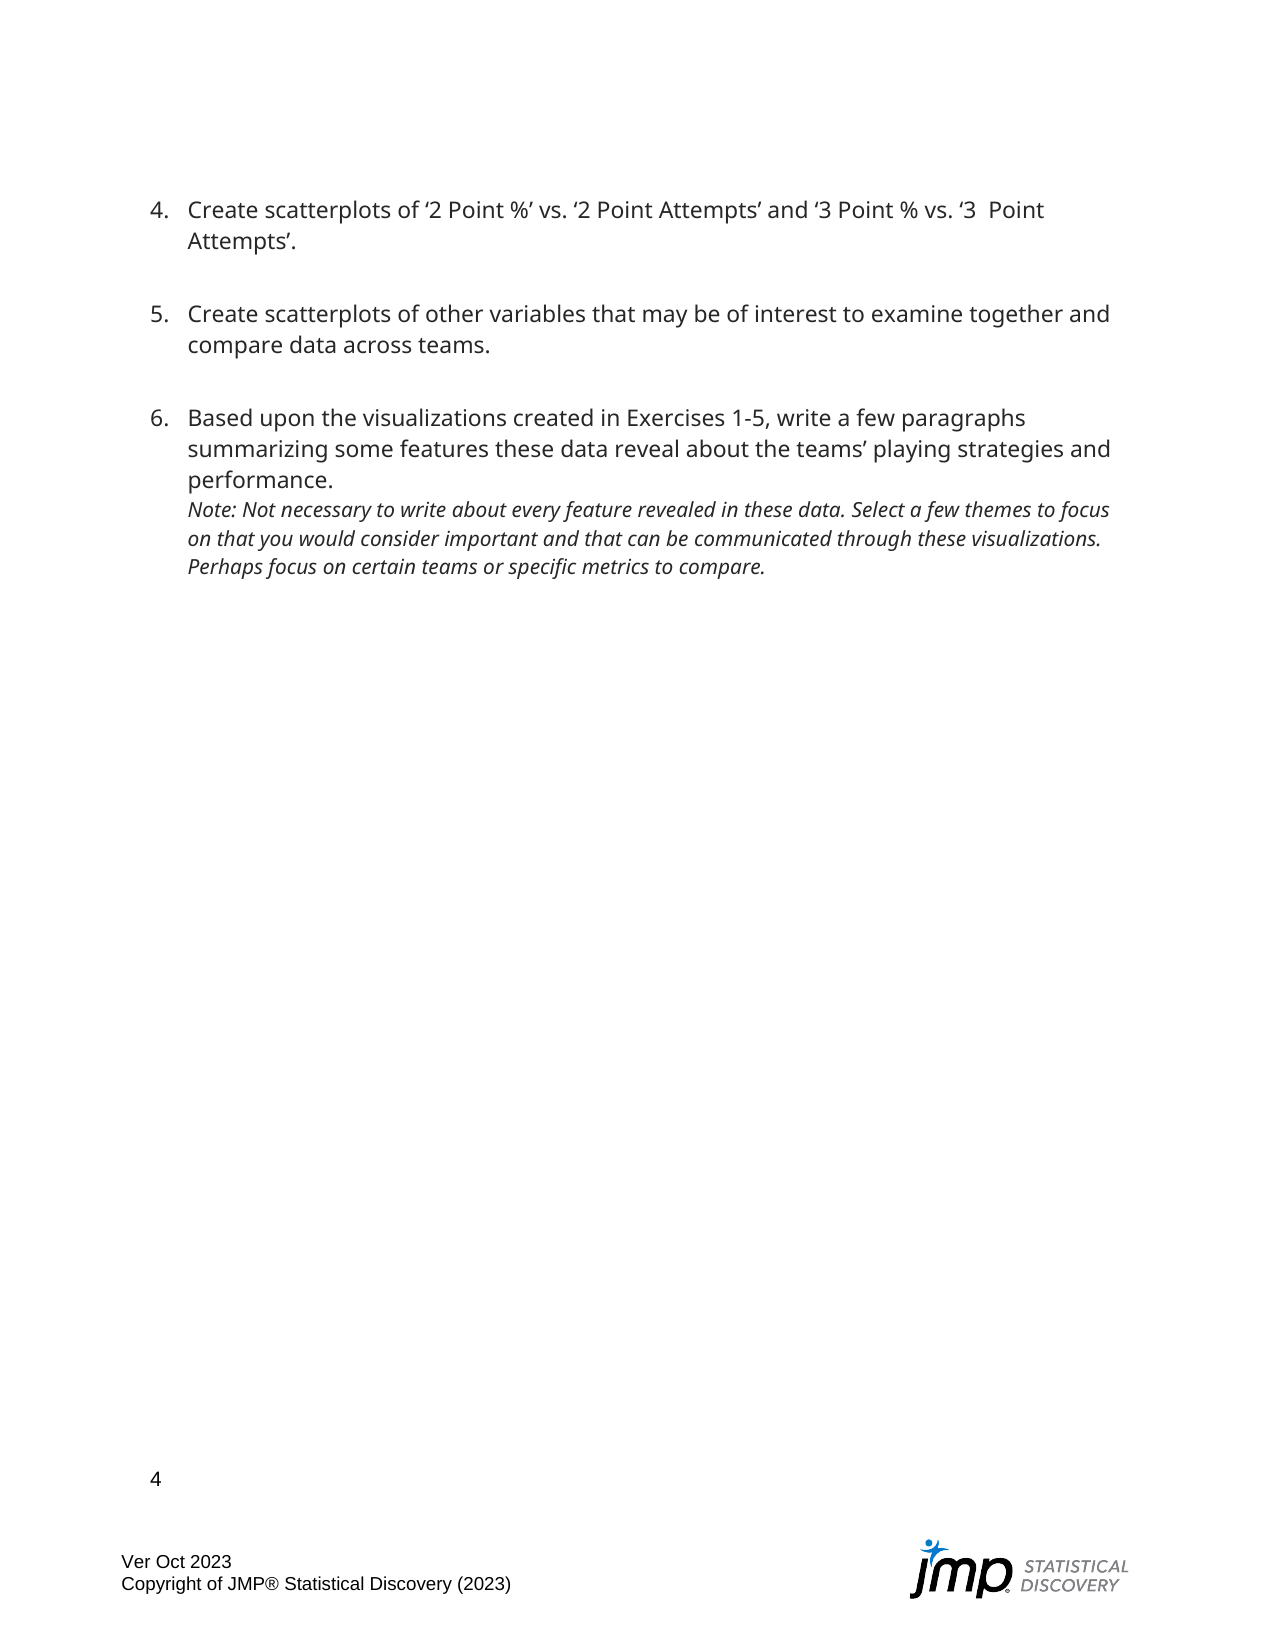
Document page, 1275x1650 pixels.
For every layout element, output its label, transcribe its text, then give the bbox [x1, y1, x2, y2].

list Based upon the visualizations created in Exercises 1-5, write a few paragraphs summarizing some features these data reveal about the teams’ playing strategies and performance. Note: Not necessary to write about every feature revealed in these data. Select a few themes to focus on that you would consider important and that can be communicated through these visualizations. Perhaps focus on certain teams or specific metrics to compare. [150, 401, 1125, 581]
list Create scatterplots of ‘2 Point %’ vs. ‘2 Point Attempts’ and ‘3 Point % vs. ‘3 Point Attempts’. [150, 194, 1125, 285]
list Create scatterplots of other variables that may be of interest to examine together and compare data across teams. [150, 298, 1125, 389]
picture [909, 1539, 1129, 1599]
